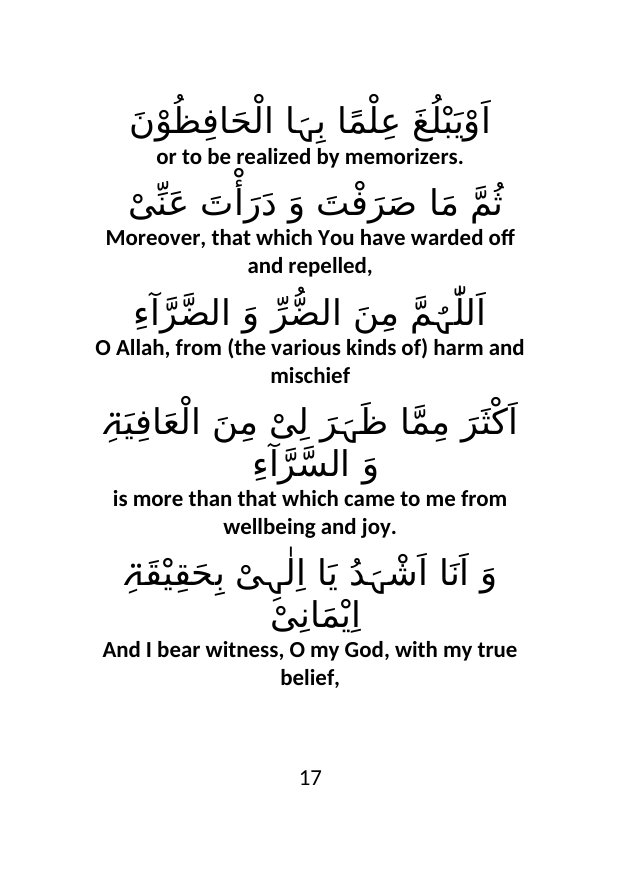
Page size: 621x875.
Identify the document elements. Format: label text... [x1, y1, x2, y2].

text اَللّٰہُمَّ مِنَ الضُّرِّ وَ الضَّرَّآءِ [90, 292, 530, 333]
text اَکْثَرَ مِمَّا ظَہَرَ لِیْ مِنَ الْعَافِیَۃِ وَ السَّرَّآءِ [90, 402, 530, 484]
text ثُمَّ مَا صَرَفْتَ وَ دَرَأْتَ عَنِّیْ [90, 182, 530, 223]
text is more than that which came to me from wellbeing and joy. [90, 484, 530, 540]
text وَ اَنَا اَشْہَدُ یَا اِلٰہِیْ بِحَقِیْقَۃِ اِیْمَانِیْ [90, 553, 530, 635]
text اَوْیَبْلُغَ عِلْمًا بِہَا الْحَافِظُوْنَ [90, 101, 530, 142]
text or to be realized by memorizers. [90, 142, 530, 170]
text Moreover, that which You have warded off and repelled, [90, 223, 530, 279]
text O Allah, from (the various kinds of) harm and mischief [90, 333, 530, 389]
text And I bear witness, O my God, with my true belief, [90, 635, 530, 691]
